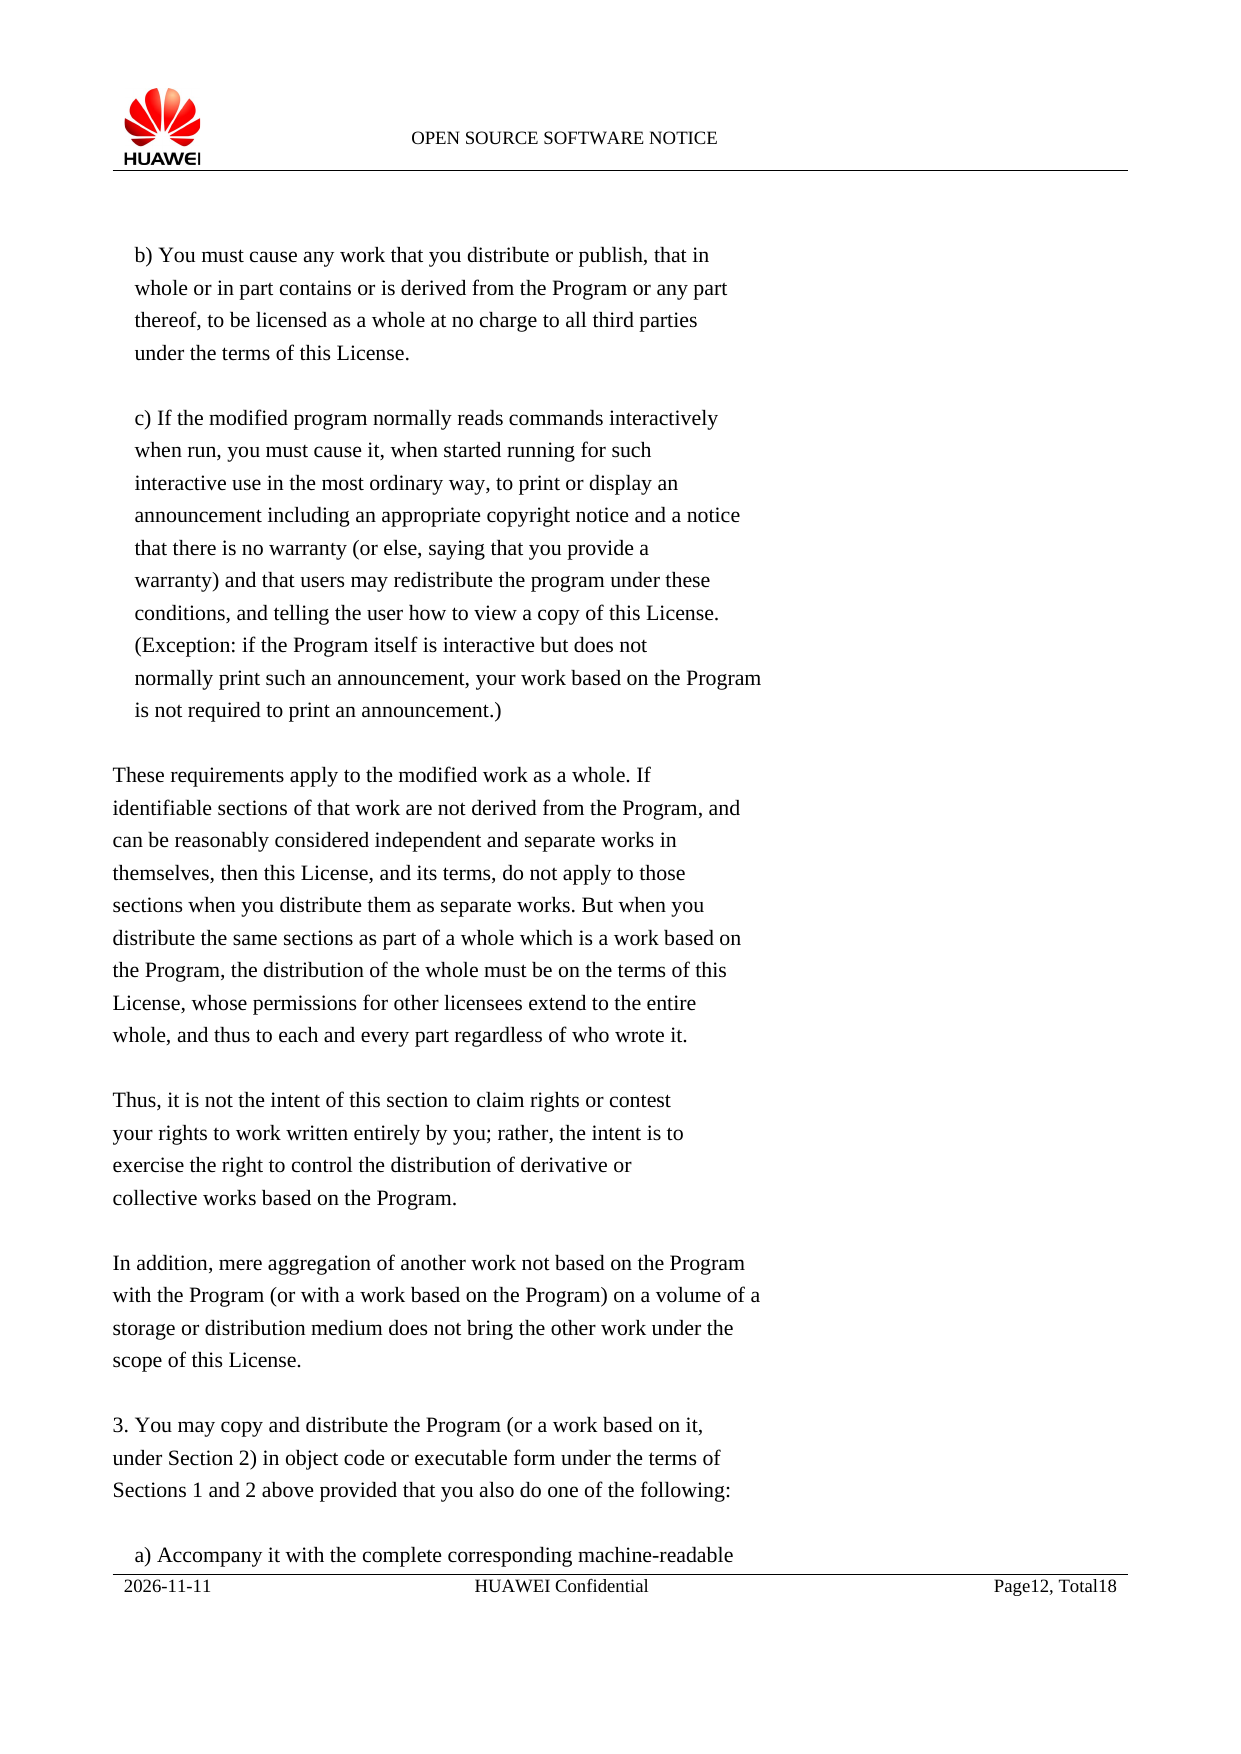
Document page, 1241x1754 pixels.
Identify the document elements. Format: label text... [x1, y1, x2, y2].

picture [124, 88, 201, 165]
